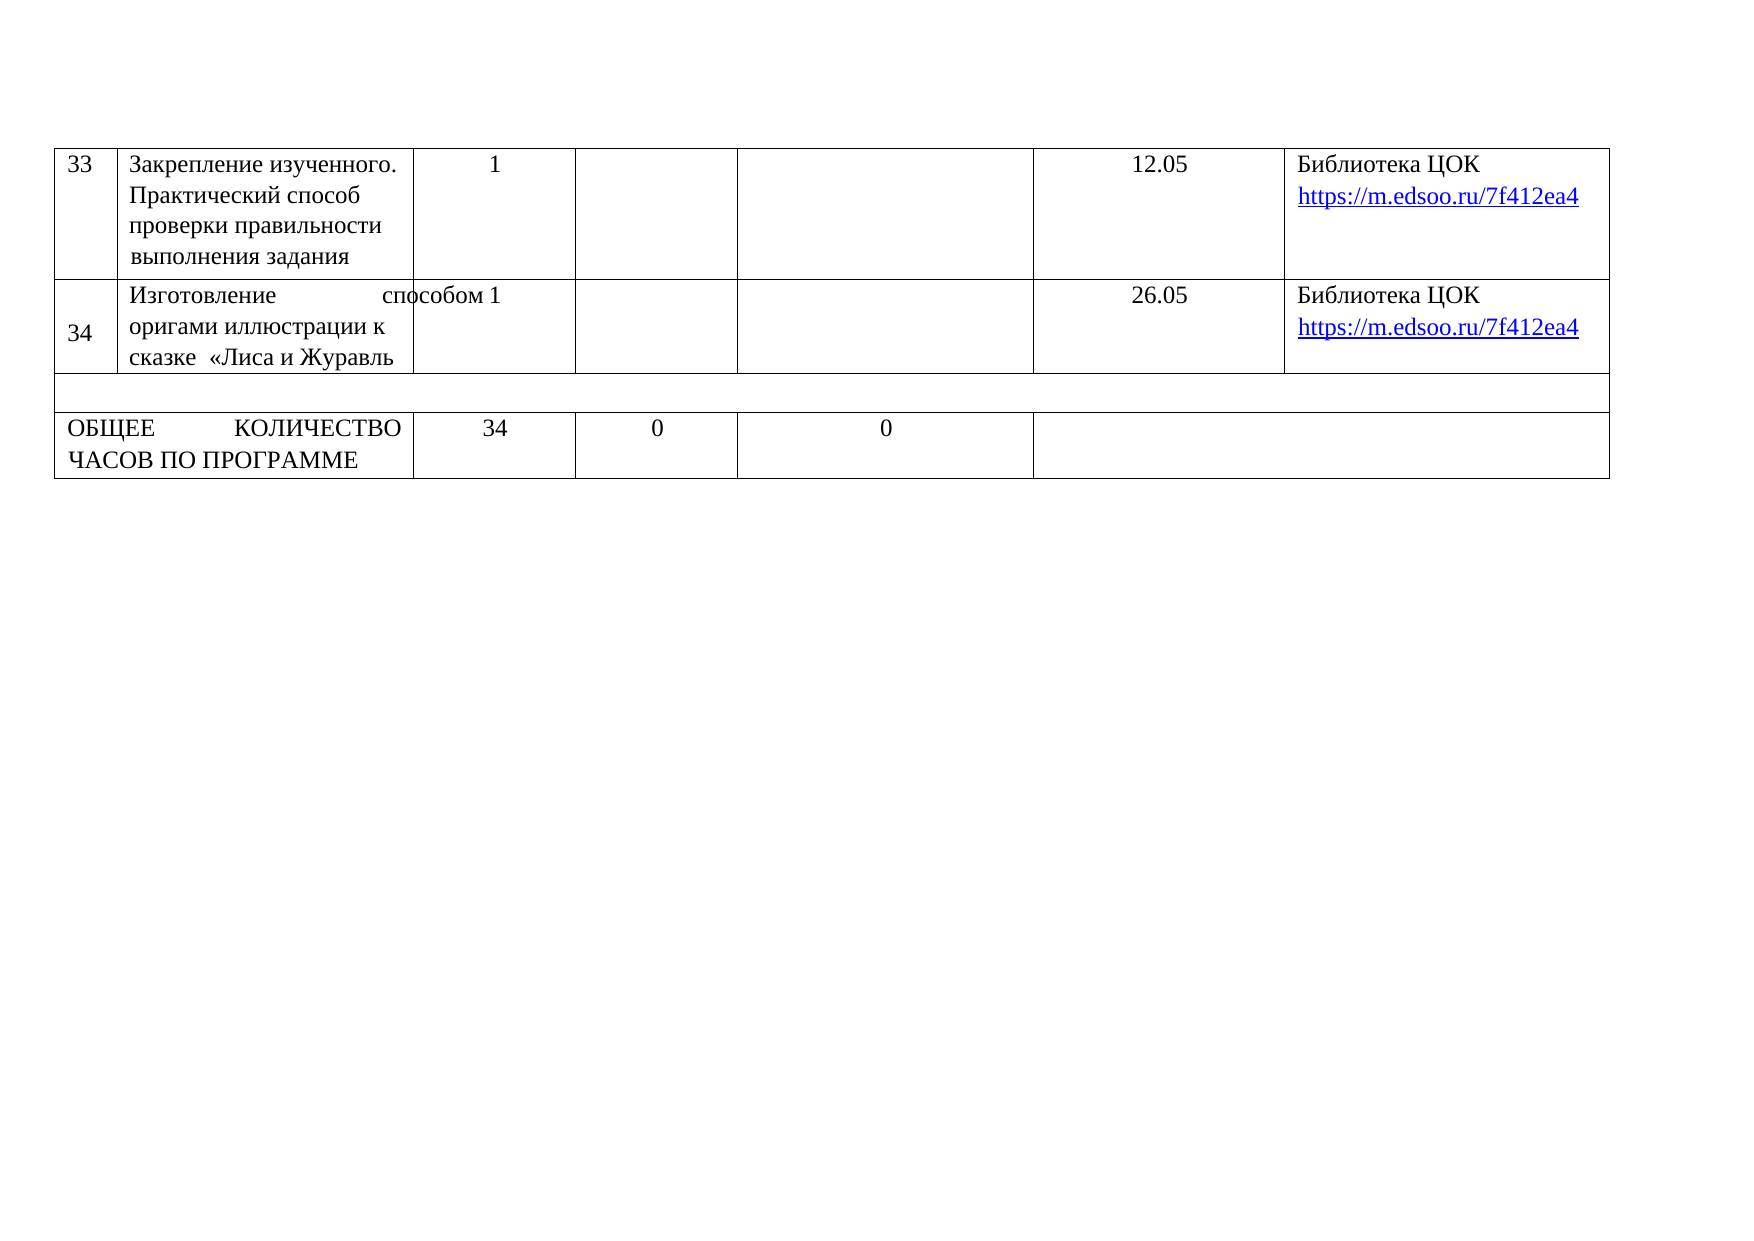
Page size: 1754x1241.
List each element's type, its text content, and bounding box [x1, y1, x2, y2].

table_cell 12.05 [1034, 149, 1284, 279]
table_cell 33 [55, 149, 117, 279]
table_cell 1 [414, 280, 575, 373]
table_cell 0 [738, 413, 1033, 477]
table_cell [576, 149, 737, 279]
table_cell Закрепление изученного. Практический способ проверки правильности выполнения задания [118, 149, 413, 279]
table_cell ОБЩЕЕ КОЛИЧЕСТВО ЧАСОВ ПО ПРОГРАММЕ [55, 413, 413, 477]
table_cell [1285, 149, 1609, 279]
table_cell [738, 280, 1033, 373]
table_cell 1 [414, 149, 575, 279]
table_cell [55, 374, 1609, 412]
table_cell [576, 280, 737, 373]
table_cell [1034, 413, 1609, 477]
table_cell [1285, 280, 1609, 373]
table_cell [738, 149, 1033, 279]
table_cell Изготовление способом оригами иллюстрации к сказке «Лиса и Журавль [118, 280, 413, 373]
table_cell 34 [55, 280, 117, 373]
table_cell 0 [576, 413, 737, 477]
table_cell 26.05 [1034, 280, 1284, 373]
table_cell 34 [414, 413, 575, 477]
